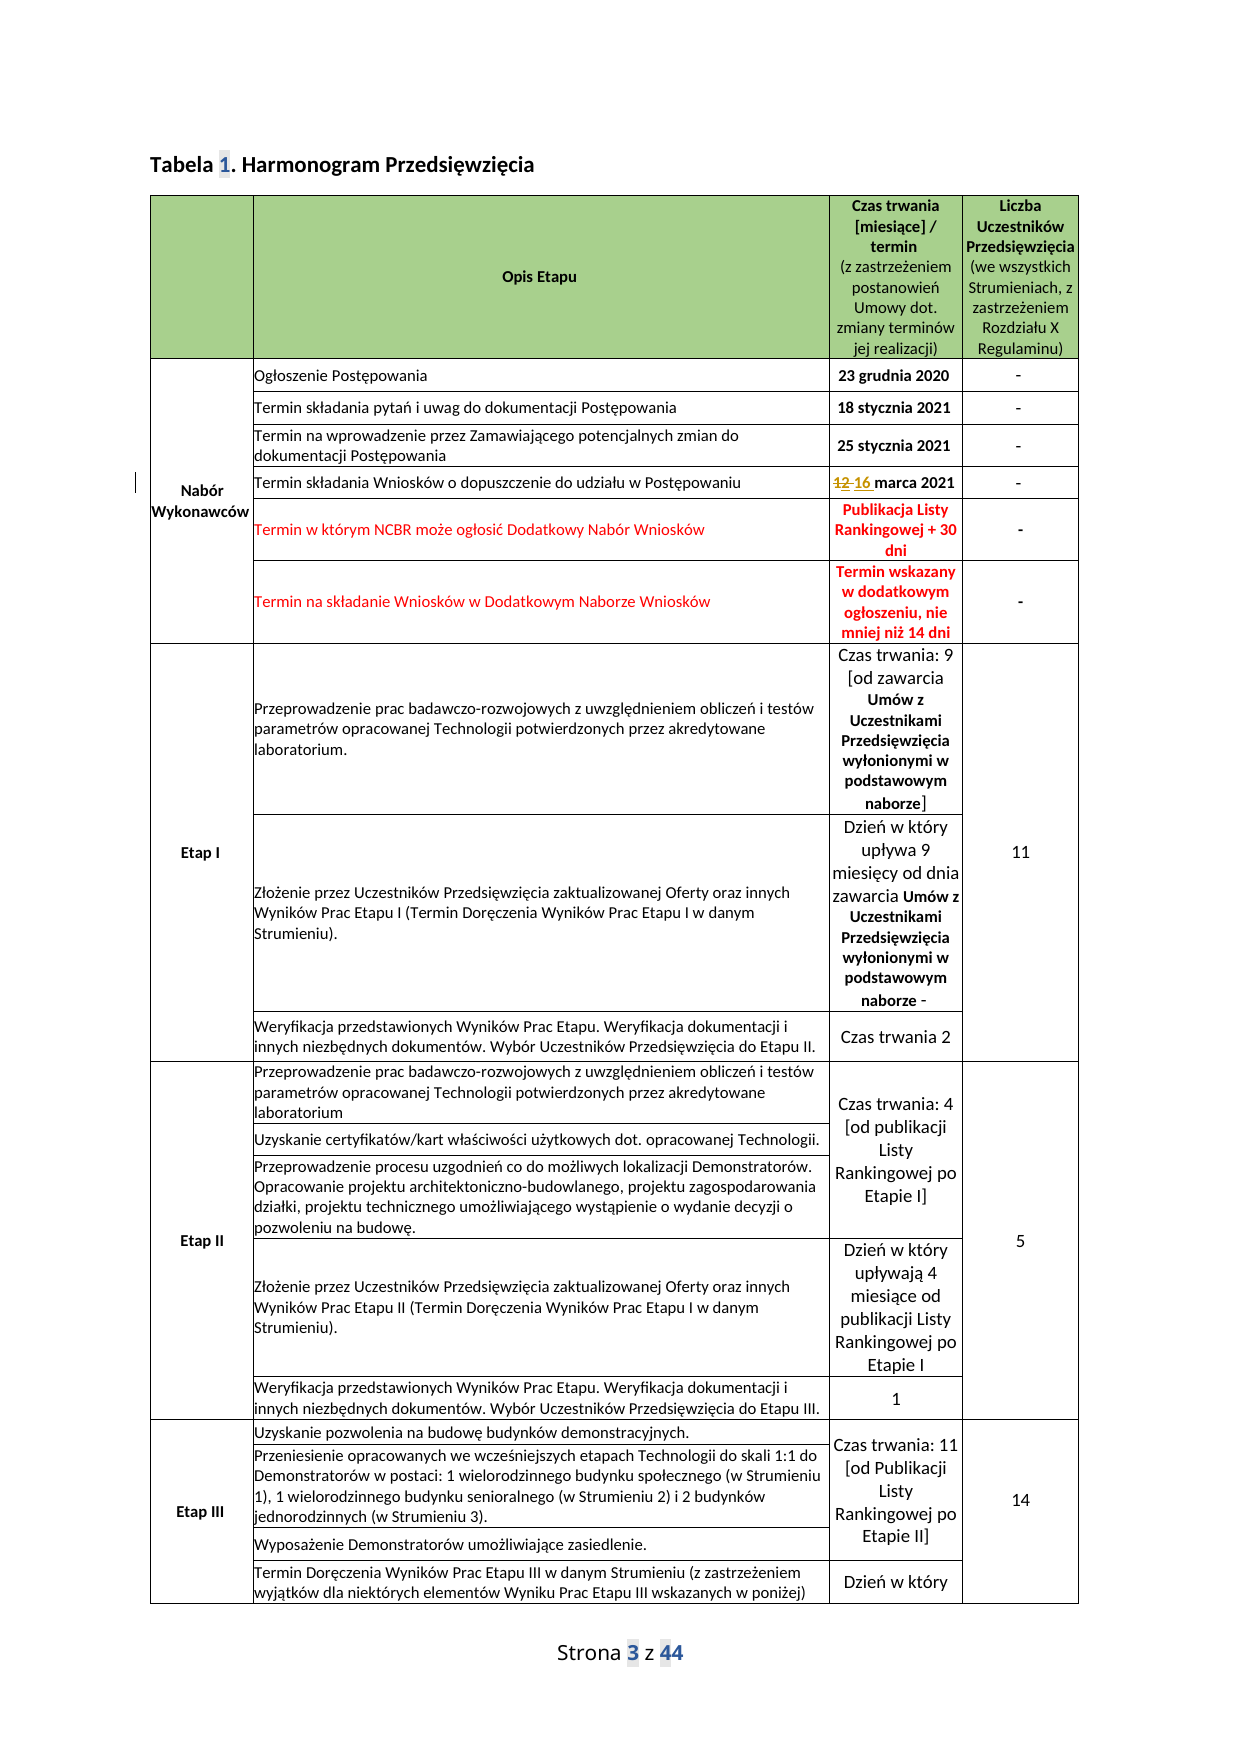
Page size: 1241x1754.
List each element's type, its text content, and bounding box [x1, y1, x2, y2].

table_cell Przeprowadzenie prac badawczo-rozwojowych z uwzględnieniem obliczeń i testów parametrów opracowanej Technologii potwierdzonych przez akredytowane laboratorium. [254, 644, 829, 814]
table_header Liczba Uczestników Przedsięwzięcia (we wszystkich Strumieniach, z zastrzeżeniem Rozdziału X Regulaminu) [963, 196, 1078, 358]
table_cell Uzyskanie pozwolenia na budowę budynków demonstracyjnych. [254, 1420, 829, 1444]
table_cell Uzyskanie certyfikatów/kart właściwości użytkowych dot. opracowanej Technologii. [254, 1124, 829, 1155]
table_cell Etap I [151, 644, 253, 1061]
table_cell marca 2021 [830, 467, 962, 498]
table_cell Termin składania Wniosków o dopuszczenie do udziału w Postępowaniu [254, 467, 829, 498]
table_cell Czas trwania: 11 [od Publikacji Listy Rankingowej po Etapie II] [830, 1420, 962, 1560]
table_cell - [963, 561, 1078, 643]
table_cell Termin na składanie Wniosków w Dodatkowym Naborze Wniosków [254, 561, 829, 643]
table_cell Weryfikacja przedstawionych Wyników Prac Etapu. Weryfikacja dokumentacji i innych niezbędnych dokumentów. Wybór Uczestników Przedsięwzięcia do Etapu III. [254, 1377, 829, 1419]
table_cell Nabór Wykonawców [151, 359, 253, 643]
table_cell Złożenie przez Uczestników Przedsięwzięcia zaktualizowanej Oferty oraz innych Wyników Prac Etapu I (Termin Doręczenia Wyników Prac Etapu I w danym Strumieniu). [254, 815, 829, 1011]
table_cell Etap III [151, 1420, 253, 1603]
table_cell - [963, 499, 1078, 560]
table_cell Etap II [151, 1062, 253, 1419]
table_cell Weryfikacja przedstawionych Wyników Prac Etapu. Weryfikacja dokumentacji i innych niezbędnych dokumentów. Wybór Uczestników Przedsięwzięcia do Etapu II. [254, 1012, 829, 1061]
text Tabela 1. Harmonogram Przedsięwzięcia [230, 150, 1090, 178]
table_cell - [963, 392, 1078, 424]
table_cell 23 grudnia 2020 [830, 359, 962, 391]
table_cell - [963, 425, 1078, 466]
table_header Opis Etapu [254, 196, 829, 358]
table_cell 14 [963, 1420, 1078, 1603]
table_cell Dzień w który upływają 4 miesiące od publikacji Listy Rankingowej po Etapie I [830, 1239, 962, 1376]
table_header [151, 196, 253, 358]
table_cell Czas trwania 2 [830, 1012, 962, 1061]
table_cell Termin wskazany w dodatkowym ogłoszeniu, nie mniej niż 14 dni [830, 561, 962, 643]
table_cell Przeniesienie opracowanych we wcześniejszych etapach Technologii do skali 1:1 do Demonstratorów w postaci: 1 wielorodzinnego budynku społecznego (w Strumieniu 1), 1 wielorodzinnego budynku senioralnego (w Strumieniu 2) i 2 budynków jednorodzinnych (w Strumieniu 3). [254, 1445, 829, 1527]
table_cell Przeprowadzenie procesu uzgodnień co do możliwych lokalizacji Demonstratorów. Opracowanie projektu architektoniczno-budowlanego, projektu zagospodarowania działki, projektu technicznego umożliwiającego wystąpienie o wydanie decyzji o pozwoleniu na budowę. [254, 1156, 829, 1237]
table_cell Termin na wprowadzenie przez Zamawiającego potencjalnych zmian do dokumentacji Postępowania [254, 425, 829, 466]
table_cell Publikacja Listy Rankingowej + 30 dni [830, 499, 962, 560]
table_cell 11 [963, 644, 1078, 1061]
table_cell Termin składania pytań i uwag do dokumentacji Postępowania [254, 392, 829, 424]
table_cell 18 stycznia 2021 [830, 392, 962, 424]
table_cell Dzień w który upływa 11 miesięcy od publikacji Listy Rankingowej po Etapie II [830, 1561, 962, 1603]
table_cell Termin w którym NCBR może ogłosić Dodatkowy Nabór Wniosków [254, 499, 829, 560]
table_header Czas trwania [miesiące] / termin (z zastrzeżeniem postanowień Umowy dot. zmiany terminów jej realizacji) [830, 196, 962, 358]
table_cell Dzień w który upływa 9 miesięcy od dnia zawarcia Umów z Uczestnikami Przedsięwzięcia wyłonionymi w podstawowym naborze - [830, 815, 962, 1011]
table_cell 25 stycznia 2021 [830, 425, 962, 466]
table_cell 1 [830, 1377, 962, 1419]
table_cell Czas trwania: 9 [od zawarcia Umów z Uczestnikami Przedsięwzięcia wyłonionymi w podstawowym naborze] [830, 644, 962, 814]
table_cell Przeprowadzenie prac badawczo-rozwojowych z uwzględnieniem obliczeń i testów parametrów opracowanej Technologii potwierdzonych przez akredytowane laboratorium [254, 1062, 829, 1123]
table_cell Złożenie przez Uczestników Przedsięwzięcia zaktualizowanej Oferty oraz innych Wyników Prac Etapu II (Termin Doręczenia Wyników Prac Etapu I w danym Strumieniu). [254, 1239, 829, 1376]
table_cell 5 [963, 1062, 1078, 1419]
table_cell - [963, 467, 1078, 498]
table_cell Ogłoszenie Postępowania [254, 359, 829, 391]
table_cell - [963, 359, 1078, 391]
table_cell Wyposażenie Demonstratorów umożliwiające zasiedlenie. [254, 1528, 829, 1560]
table_cell Czas trwania: 4 [od publikacji Listy Rankingowej po Etapie I] [830, 1062, 962, 1237]
